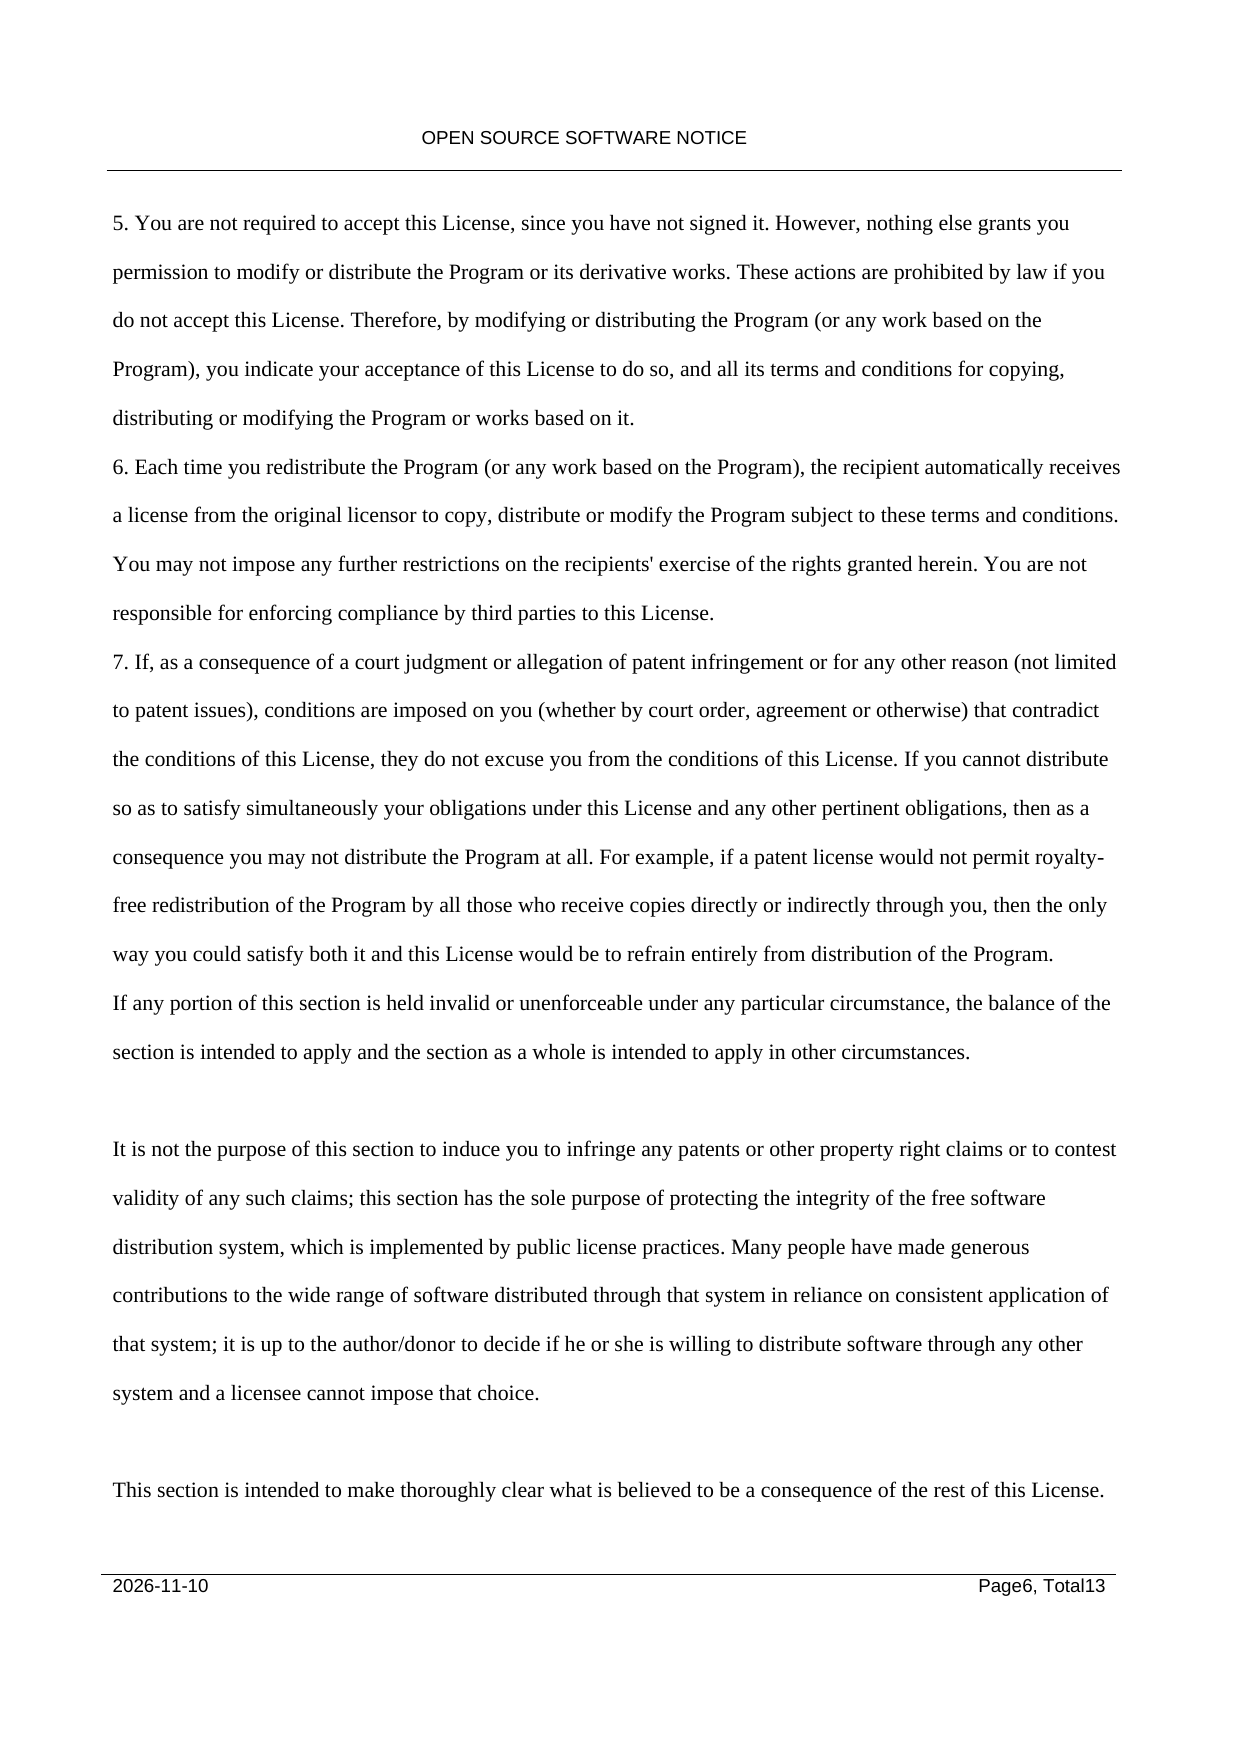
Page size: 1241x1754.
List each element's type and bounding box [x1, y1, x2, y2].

text [112, 206, 1128, 1506]
